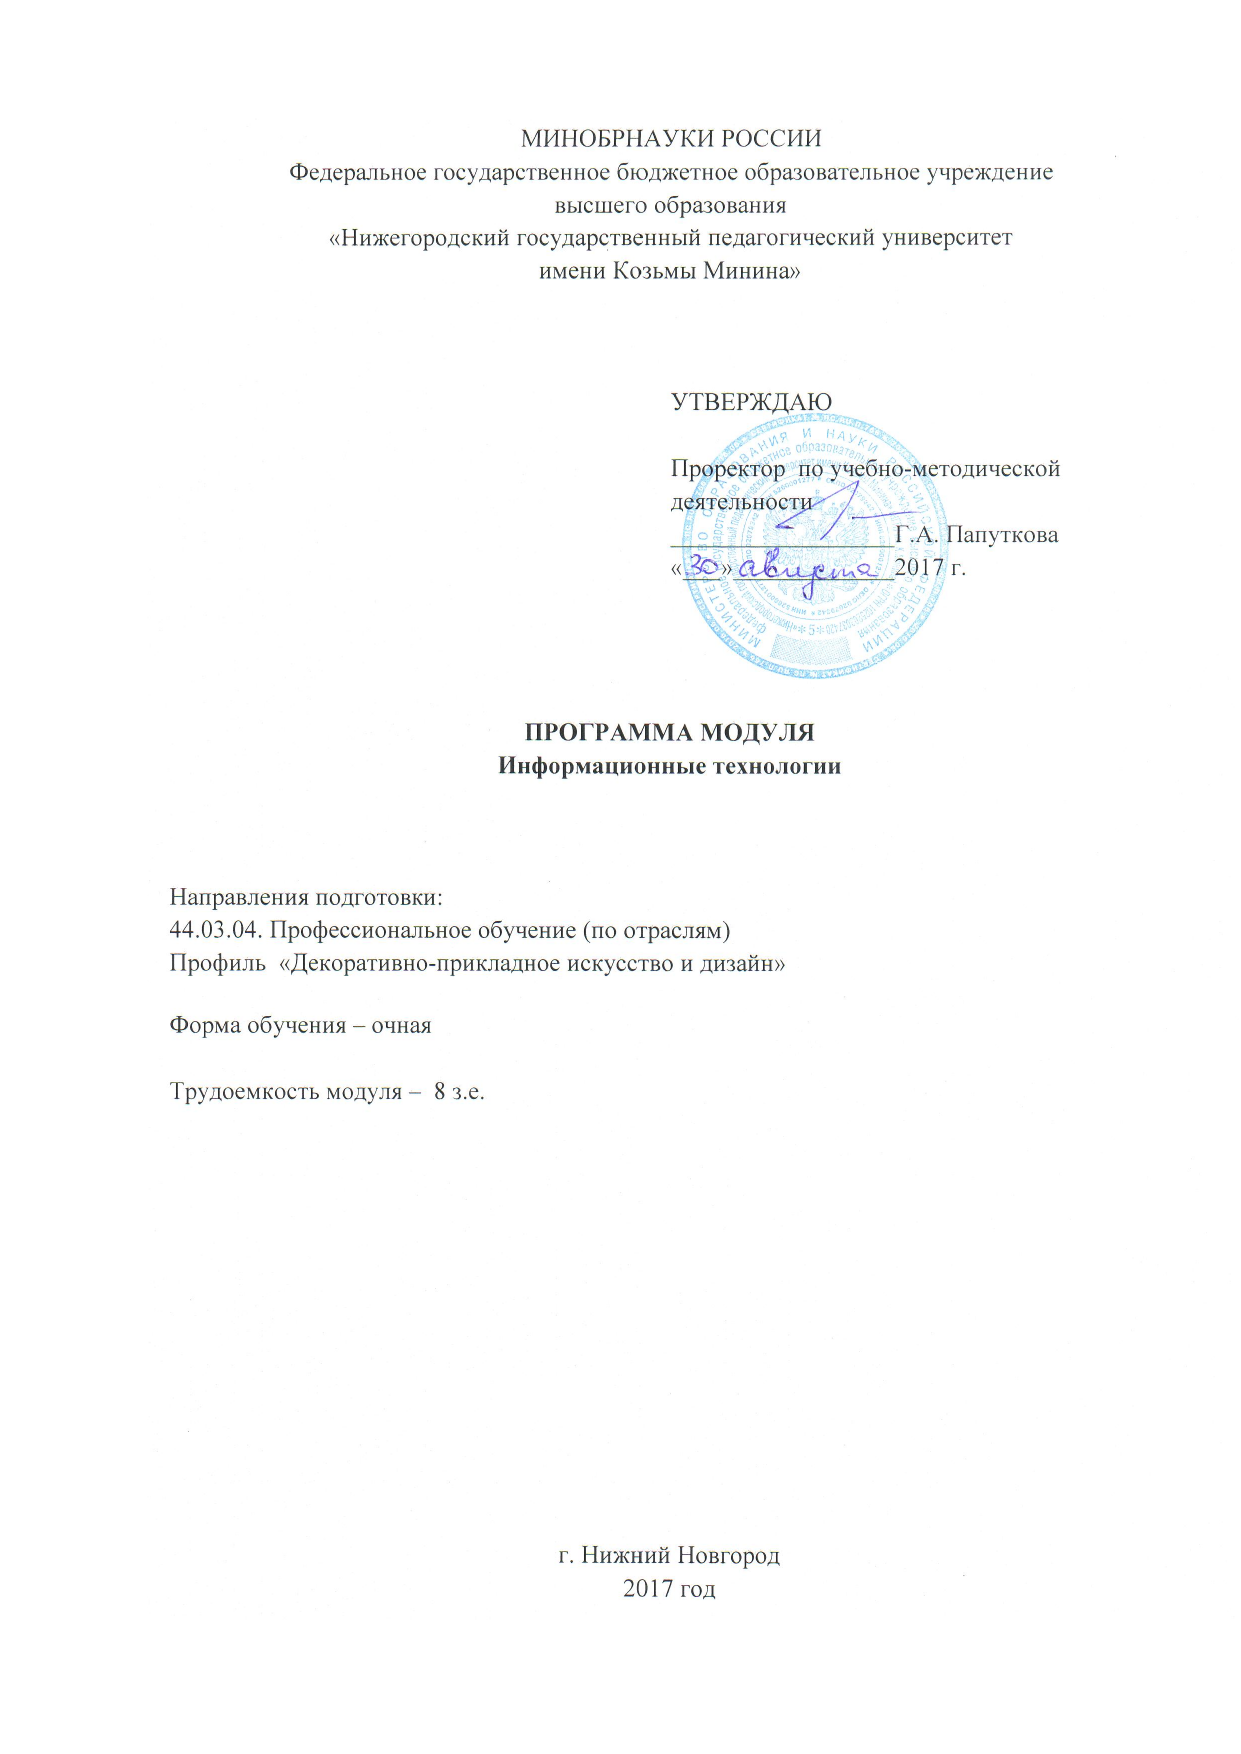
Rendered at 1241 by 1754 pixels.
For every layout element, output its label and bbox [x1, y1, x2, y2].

picture [147, 118, 1241, 1636]
